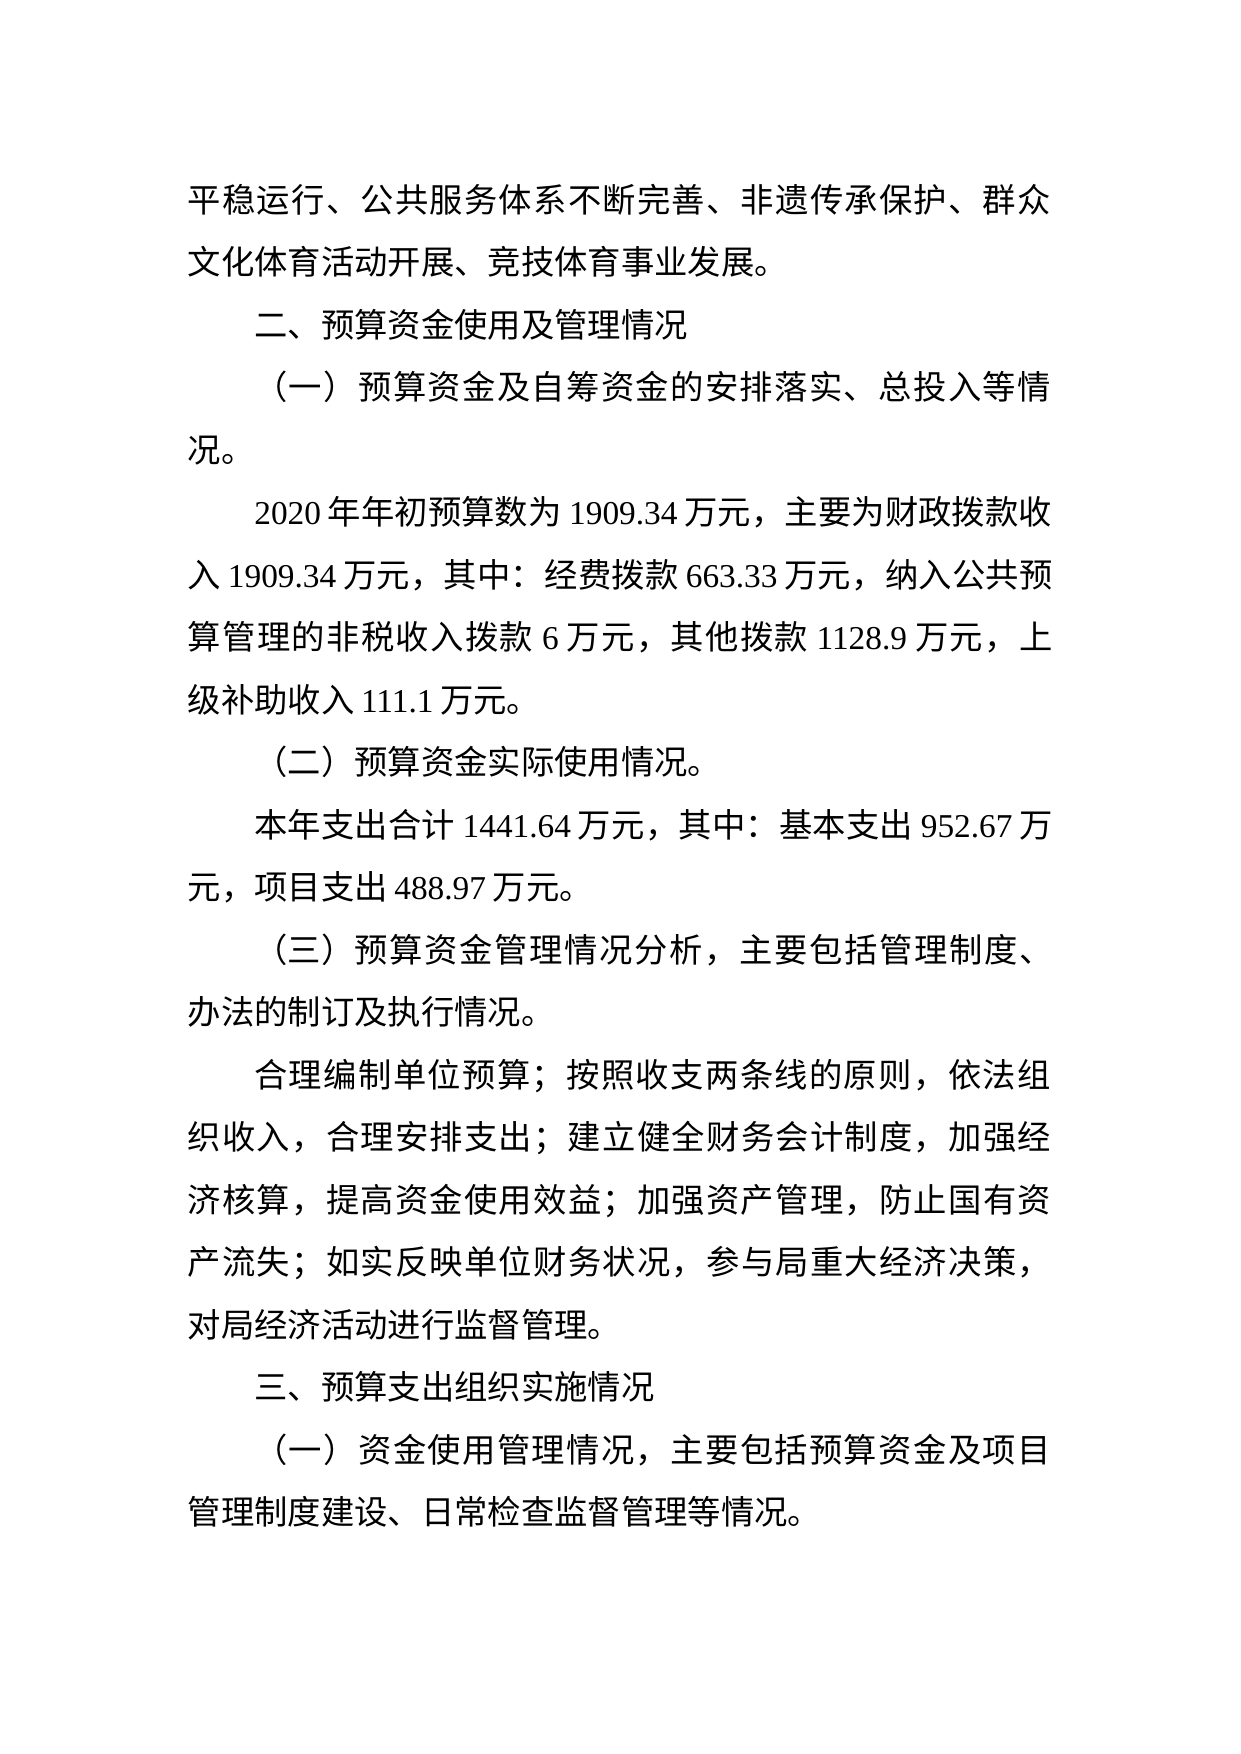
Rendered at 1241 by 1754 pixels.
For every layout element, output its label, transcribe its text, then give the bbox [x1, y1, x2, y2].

text 2020年年初预算数为1909.34万元，主要为财政拨款收入1909.34万元，其中：经费拨款663.33万元，纳入公共预算管理的非税收入拨款6万元，其他拨款1128.9万元，上级补助收入111.1万元。 [187, 474, 1053, 724]
text （一）预算资金及自筹资金的安排落实、总投入等情况。 [187, 349, 1053, 474]
text 本年支出合计1441.64万元，其中：基本支出952.67万元，项目支出488.97万元。 [187, 787, 1053, 912]
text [187, 162, 1053, 287]
list 预算资金管理情况分析，主要包括管理制度、办法的制订及执行情况。 [187, 912, 1053, 1037]
text （二）预算资金实际使用情况。 [187, 724, 1053, 787]
text 合理编制单位预算；按照收支两条线的原则，依法组织收入，合理安排支出；建立健全财务会计制度，加强经济核算，提高资金使用效益；加强资产管理，防止国有资产流失；如实反映单位财务状况，参与局重大经济决策，对局经济活动进行监督管理。 [187, 1037, 1053, 1349]
text （一）资金使用管理情况，主要包括预算资金及项目管理制度建设、日常检查监督管理等情况。 [187, 1412, 1053, 1537]
text 二、预算资金使用及管理情况 [187, 287, 1053, 349]
text 三、预算支出组织实施情况 [187, 1349, 1053, 1412]
